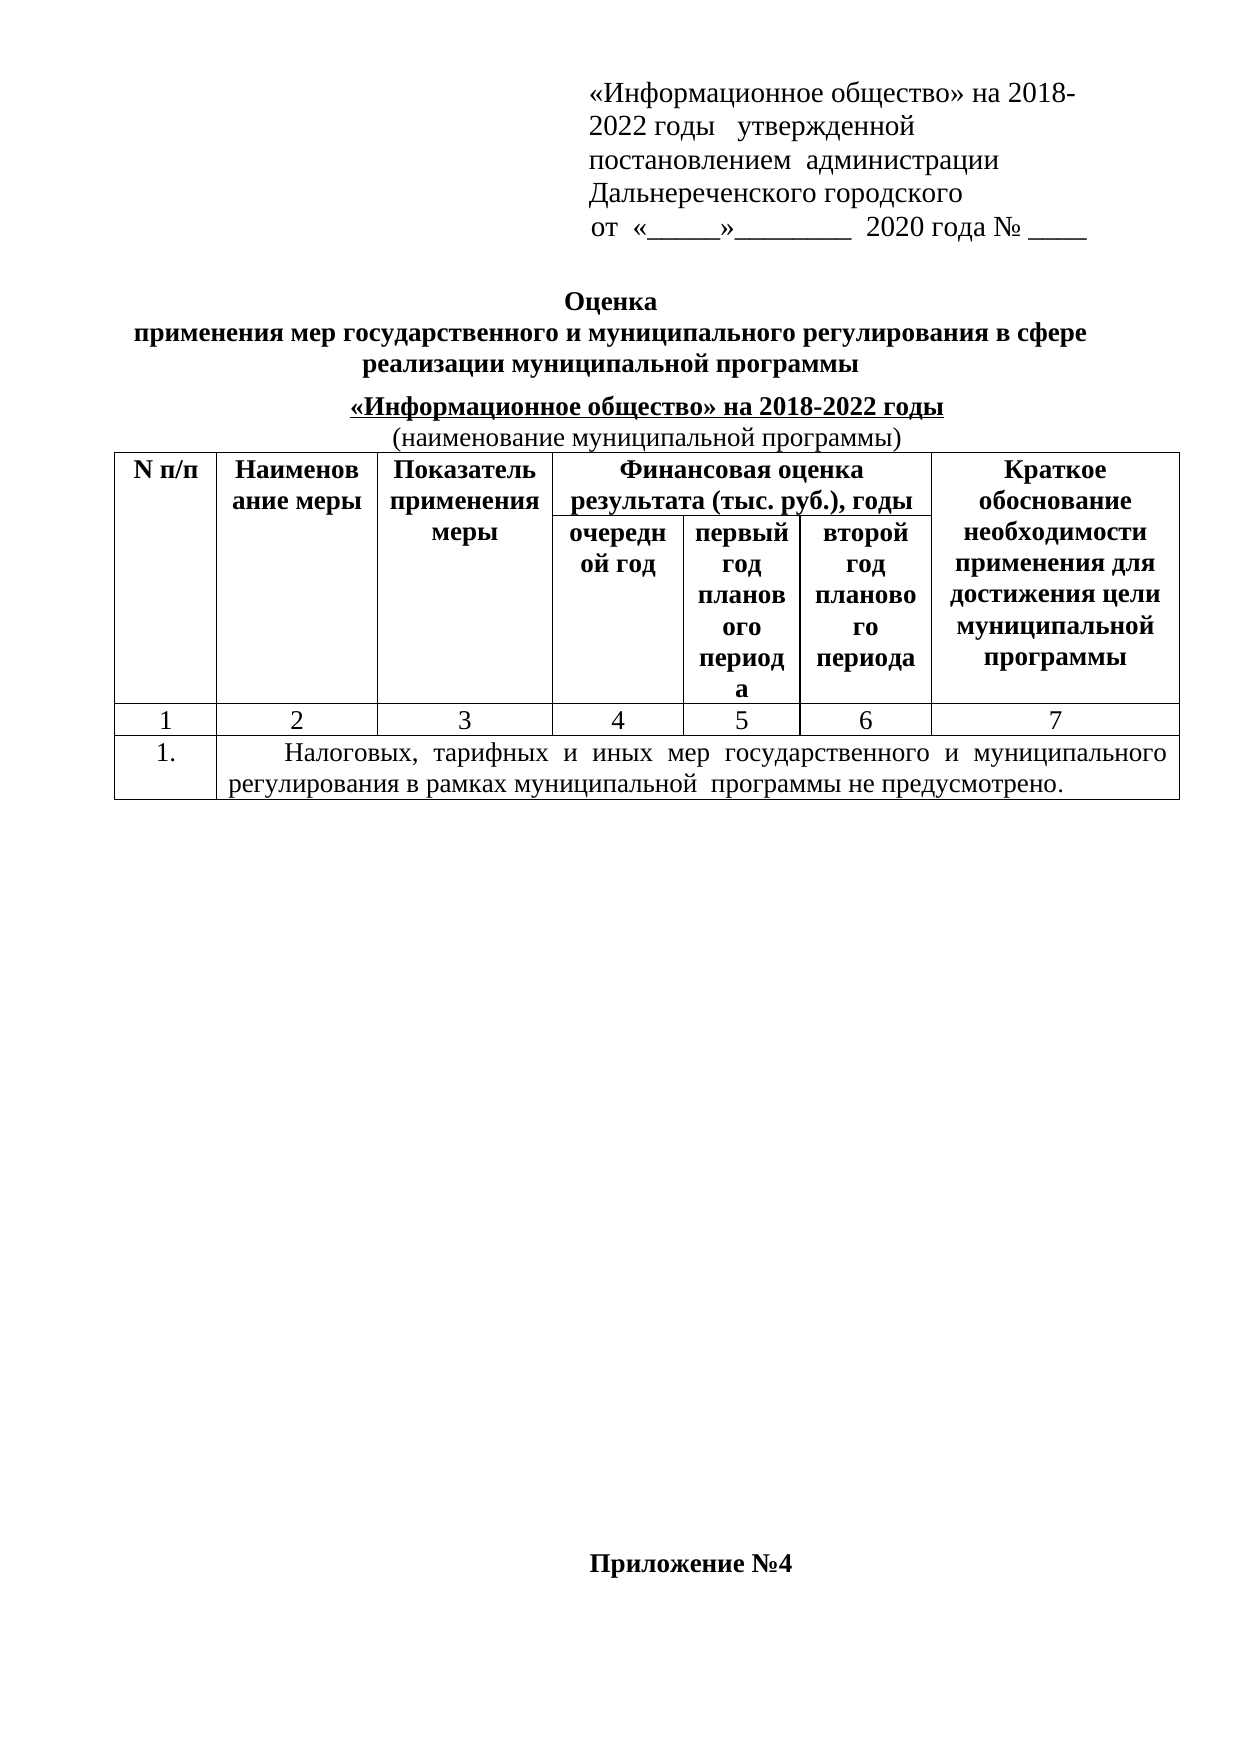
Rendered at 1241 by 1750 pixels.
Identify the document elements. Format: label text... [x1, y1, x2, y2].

table_cell N п/п [115, 453, 216, 703]
table_cell второй год планового периода [801, 516, 931, 703]
table_cell 4 [553, 704, 683, 735]
text постановлением администрации [114, 142, 1107, 176]
table_cell Финансовая оценка результата (тыс. руб.), годы [553, 453, 931, 515]
table_cell Наименование меры [217, 453, 377, 703]
table_cell 3 [378, 704, 552, 735]
table_cell 5 [684, 704, 799, 735]
table_cell 1 [115, 704, 216, 735]
text Приложение №4 [114, 1547, 1107, 1578]
table_cell 1. [115, 736, 216, 799]
table_cell 2 [217, 704, 377, 735]
text «Информационное общество» на 2018- [114, 75, 1107, 108]
text 2022 годы утвержденной [114, 108, 1107, 142]
table_cell очередной год [553, 516, 683, 703]
text от «_____»________ 2020 года № ____ [114, 209, 1107, 243]
table_cell первый год планового периода [684, 516, 799, 703]
table_cell Краткое обоснование необходимости применения для достижения цели муниципальной программы [932, 453, 1179, 703]
table_cell 7 [932, 704, 1179, 735]
table_cell 6 [801, 704, 931, 735]
table_header «Информационное общество» на 2018-2022 годы (наименование муниципальной программы) [115, 390, 1179, 452]
text Оценка применения мер государственного и муниципального регулирования в сфере реализации муниципальной программы [114, 285, 1107, 378]
table_cell Показатель применения меры [378, 453, 552, 703]
table_cell Налоговых, тарифных и иных мер государственного и муниципального регулирования в рамках муниципальной программы не предусмотрено. [217, 736, 1179, 799]
text Дальнереченского городского [114, 176, 1107, 209]
